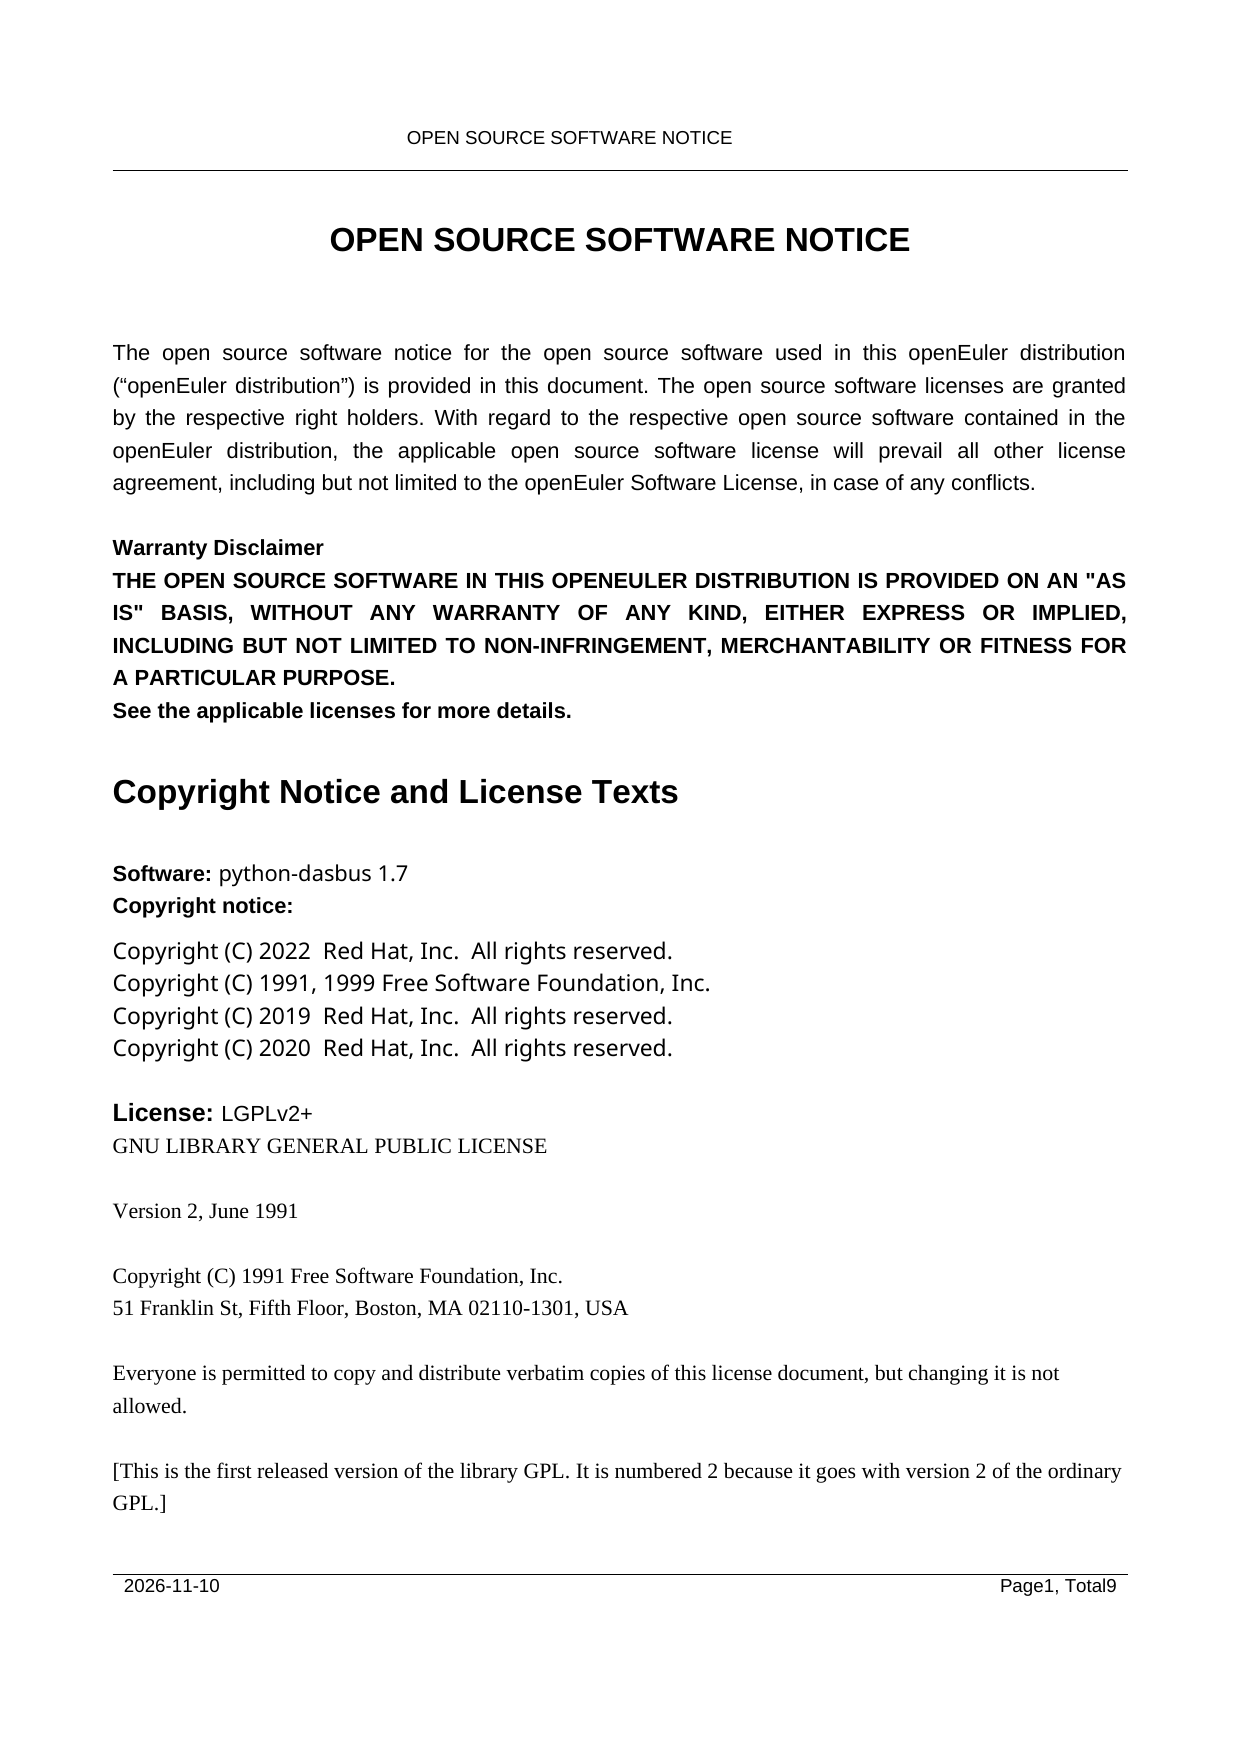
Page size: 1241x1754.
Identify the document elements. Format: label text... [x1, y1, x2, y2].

text OPEN SOURCE SOFTWARE NOTICE [112, 206, 1128, 271]
text THE OPEN SOURCE SOFTWARE IN THIS OPENEULER DISTRIBUTION IS PROVIDED ON AN "AS IS" BASIS, WITHOUT ANY WARRANTY OF ANY KIND, EITHER EXPRESS OR IMPLIED, INCLUDING BUT NOT LIMITED TO NON-INFRINGEMENT, MERCHANTABILITY OR FITNESS FOR A PARTICULAR PURPOSE. See the applicable licenses for more details. [112, 564, 1128, 726]
text License: LGPLv2+ [112, 1096, 1128, 1129]
text The open source software notice for the open source software used in this openEuler distribution (“openEuler distribution”) is provided in this document. The open source software licenses are granted by the respective right holders. With regard to the respective open source software contained in the openEuler distribution, the applicable open source software license will prevail all other license agreement, including but not limited to the openEuler Software License, in case of any conflicts. [112, 336, 1128, 499]
text Copyright Notice and License Texts [112, 759, 1128, 824]
text Warranty Disclaimer [112, 531, 1128, 564]
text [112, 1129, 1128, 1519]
text Copyright (C) 2022 Red Hat, Inc. All rights reserved. Copyright (C) 1991, 1999 Free Software Foundation, Inc. Copyright (C) 2019 Red Hat, Inc. All rights reserved. Copyright (C) 2020 Red Hat, Inc. All rights reserved. [112, 934, 1128, 1096]
text Copyright notice: [112, 889, 1128, 921]
title Software: python-dasbus 1.7 [112, 856, 1128, 889]
